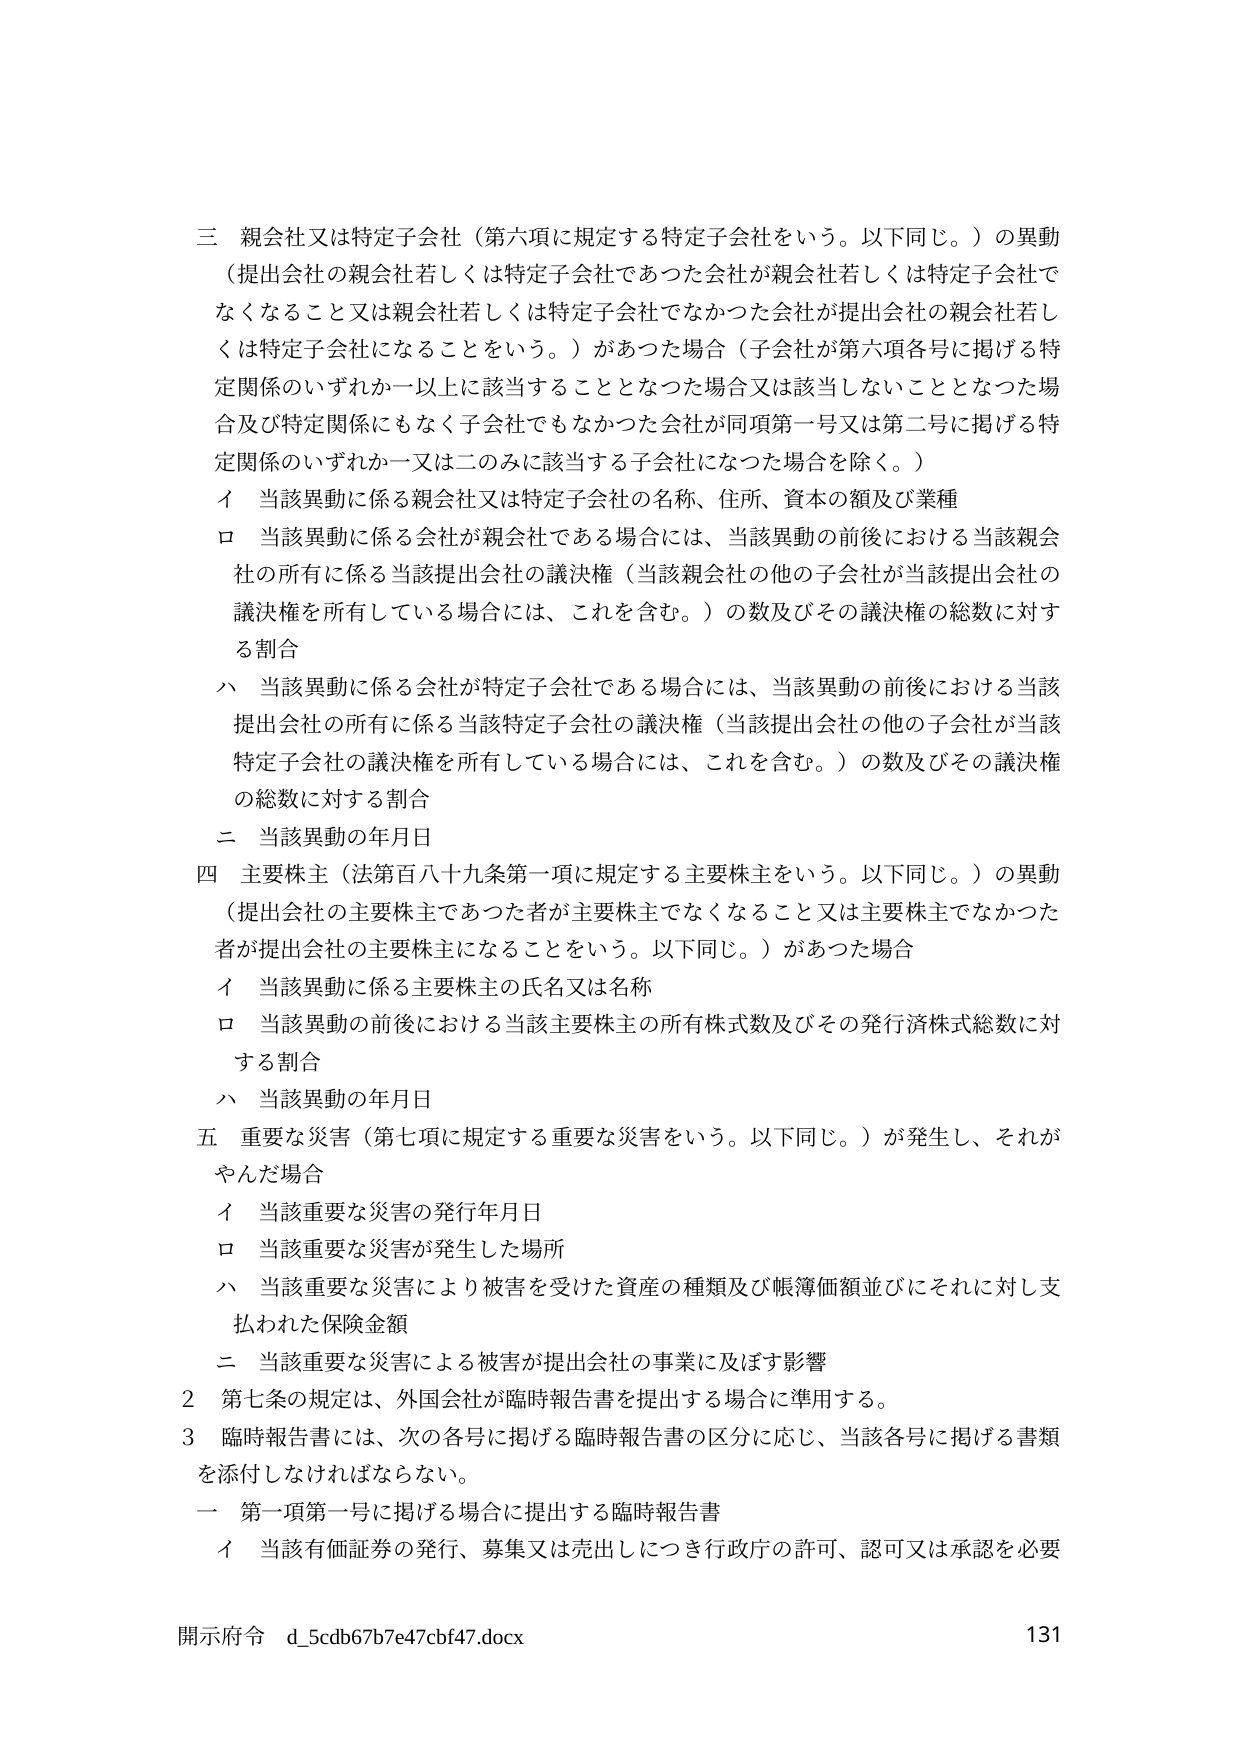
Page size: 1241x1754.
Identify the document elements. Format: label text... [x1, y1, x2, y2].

text 三 親会社又は特定子会社（第六項に規定する特定子会社をいう。以下同じ。）の異動（提出会社の親会社若しくは特定子会社であつた会社が親会社若しくは特定子会社でなくなること又は親会社若しくは特定子会社でなかつた会社が提出会社の親会社若しくは特定子会社になることをいう。）があつた場合（子会社が第六項各号に掲げる特定関係のいずれか一以上に該当することとなつた場合又は該当しないこととなつた場合及び特定関係にもなく子会社でもなかつた会社が同項第一号又は第二号に掲げる特定関係のいずれか一又は二のみに該当する子会社になつた場合を除く。） [196, 217, 1063, 479]
text ロ 当該異動に係る会社が親会社である場合には、当該異動の前後における当該親会社の所有に係る当該提出会社の議決権（当該親会社の他の子会社が当該提出会社の議決権を所有している場合には、これを含む。）の数及びその議決権の総数に対する割合 [215, 517, 1063, 667]
text 五 重要な災害（第七項に規定する重要な災害をいう。以下同じ。）が発生し、それがやんだ場合 [196, 1117, 1063, 1192]
text ニ 当該異動の年月日 [215, 817, 1063, 854]
text ロ 当該異動の前後における当該主要株主の所有株式数及びその発行済株式総数に対する割合 [215, 1004, 1063, 1079]
text ハ 当該異動に係る会社が特定子会社である場合には、当該異動の前後における当該提出会社の所有に係る当該特定子会社の議決権（当該提出会社の他の子会社が当該特定子会社の議決権を所有している場合には、これを含む。）の数及びその議決権の総数に対する割合 [215, 667, 1063, 817]
text イ 当該重要な災害の発行年月日 [215, 1192, 1063, 1229]
text イ 当該異動に係る主要株主の氏名又は名称 [215, 967, 1063, 1004]
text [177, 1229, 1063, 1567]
text イ 当該異動に係る親会社又は特定子会社の名称、住所、資本の額及び業種 [215, 479, 1063, 517]
text ハ 当該異動の年月日 [215, 1079, 1063, 1117]
text 四 主要株主（法第百八十九条第一項に規定する主要株主をいう。以下同じ。）の異動（提出会社の主要株主であつた者が主要株主でなくなること又は主要株主でなかつた者が提出会社の主要株主になることをいう。以下同じ。）があつた場合 [196, 854, 1063, 967]
